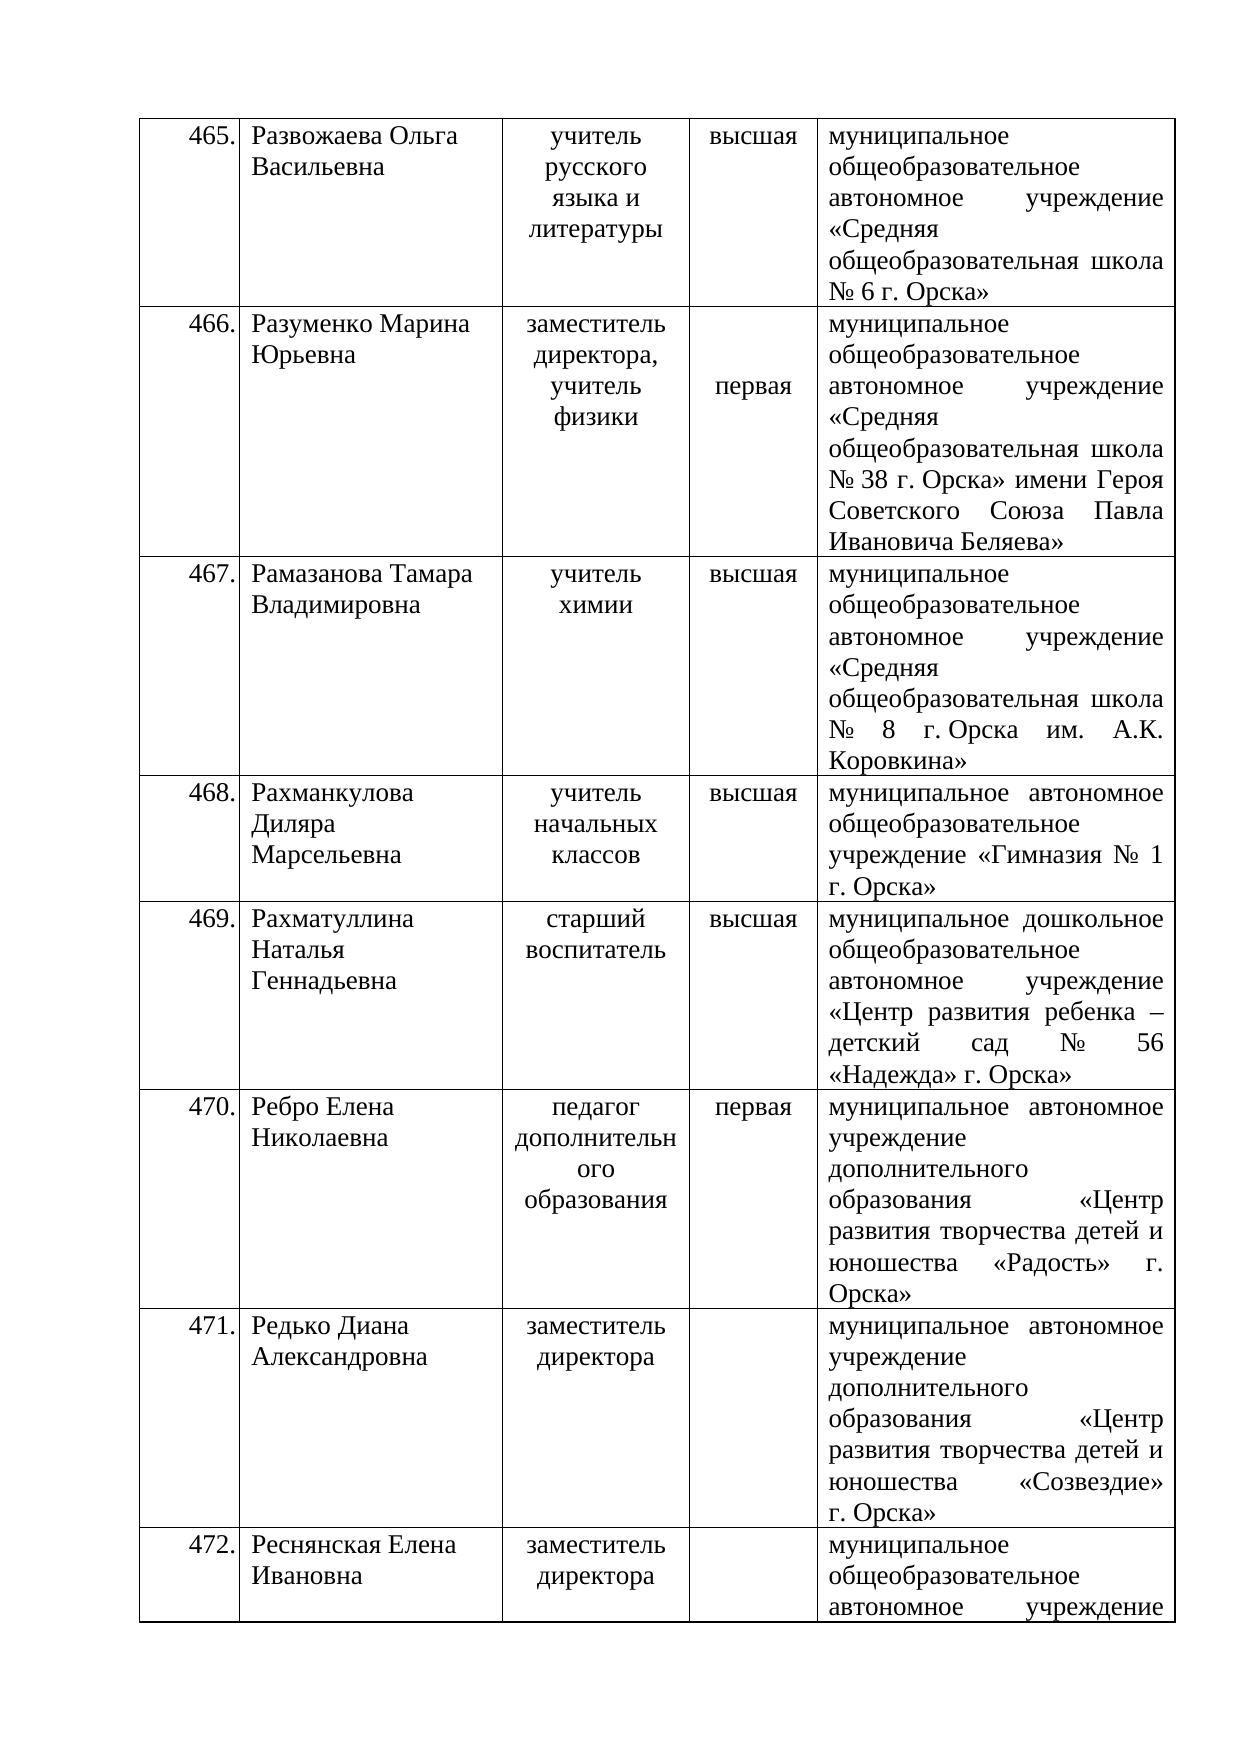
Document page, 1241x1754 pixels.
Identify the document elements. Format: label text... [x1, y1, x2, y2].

table_cell [140, 119, 239, 306]
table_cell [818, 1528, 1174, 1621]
table_cell первая [690, 1090, 817, 1308]
table_cell педагог дополнительного образования [503, 1090, 689, 1308]
table_cell высшая [690, 557, 817, 775]
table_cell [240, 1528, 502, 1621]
table_cell [140, 307, 239, 556]
table_cell [140, 1309, 239, 1527]
table_cell заместитель директора, учитель физики [503, 307, 689, 556]
table_cell Рахматуллина Наталья Геннадьевна [240, 902, 502, 1089]
table_cell высшая [690, 119, 817, 306]
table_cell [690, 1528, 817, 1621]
table_cell Редько Диана Александровна [240, 1309, 502, 1527]
table_cell заместитель директора [503, 1309, 689, 1527]
table_cell Ребро Елена Николаевна [240, 1090, 502, 1308]
table_cell высшая [690, 776, 817, 901]
table_cell муниципальное общеобразовательное автономное учреждение «Средняя общеобразовательная школа № 6 г. Орска» [818, 119, 1174, 306]
table_cell Рахманкулова Диляра Марсельевна [240, 776, 502, 901]
table_cell Развожаева Ольга Васильевна [240, 119, 502, 306]
table_cell муниципальное общеобразовательное автономное учреждение «Средняя общеобразовательная школа № 38 г. Орска» имени Героя Советского Союза Павла Ивановича Беляева» [818, 307, 1174, 556]
table_cell старший воспитатель [503, 902, 689, 1089]
table_cell муниципальное общеобразовательное автономное учреждение «Средняя общеобразовательная школа № 8 г. Орска им. А.К. Коровкина» [818, 557, 1174, 775]
table_cell первая [690, 307, 817, 556]
table_cell Разуменко Марина Юрьевна [240, 307, 502, 556]
table_cell [140, 557, 239, 775]
table_cell [140, 1090, 239, 1308]
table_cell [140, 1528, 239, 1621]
table_cell [140, 902, 239, 1089]
table_cell Рамазанова Тамара Владимировна [240, 557, 502, 775]
table_cell учитель русского языка и литературы [503, 119, 689, 306]
table_cell высшая [690, 902, 817, 1089]
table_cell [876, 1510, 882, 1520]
table_cell муниципальное автономное общеобразовательное учреждение «Гимназия № 1 г. Орска» [818, 776, 1174, 901]
table_cell учитель химии [503, 557, 689, 775]
table_cell муниципальное дошкольное общеобразовательное автономное учреждение «Центр развития ребенка – детский сад № 56 «Надежда» г. Орска» [818, 902, 1174, 1089]
table_cell [690, 1309, 817, 1527]
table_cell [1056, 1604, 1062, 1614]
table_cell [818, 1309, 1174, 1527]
table_cell учитель начальных классов [503, 776, 689, 901]
table_cell муниципальное автономное учреждение дополнительного образования «Центр развития творчества детей и юношества «Радость» г. Орска» [818, 1090, 1174, 1308]
table_cell [140, 776, 239, 901]
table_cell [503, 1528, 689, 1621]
